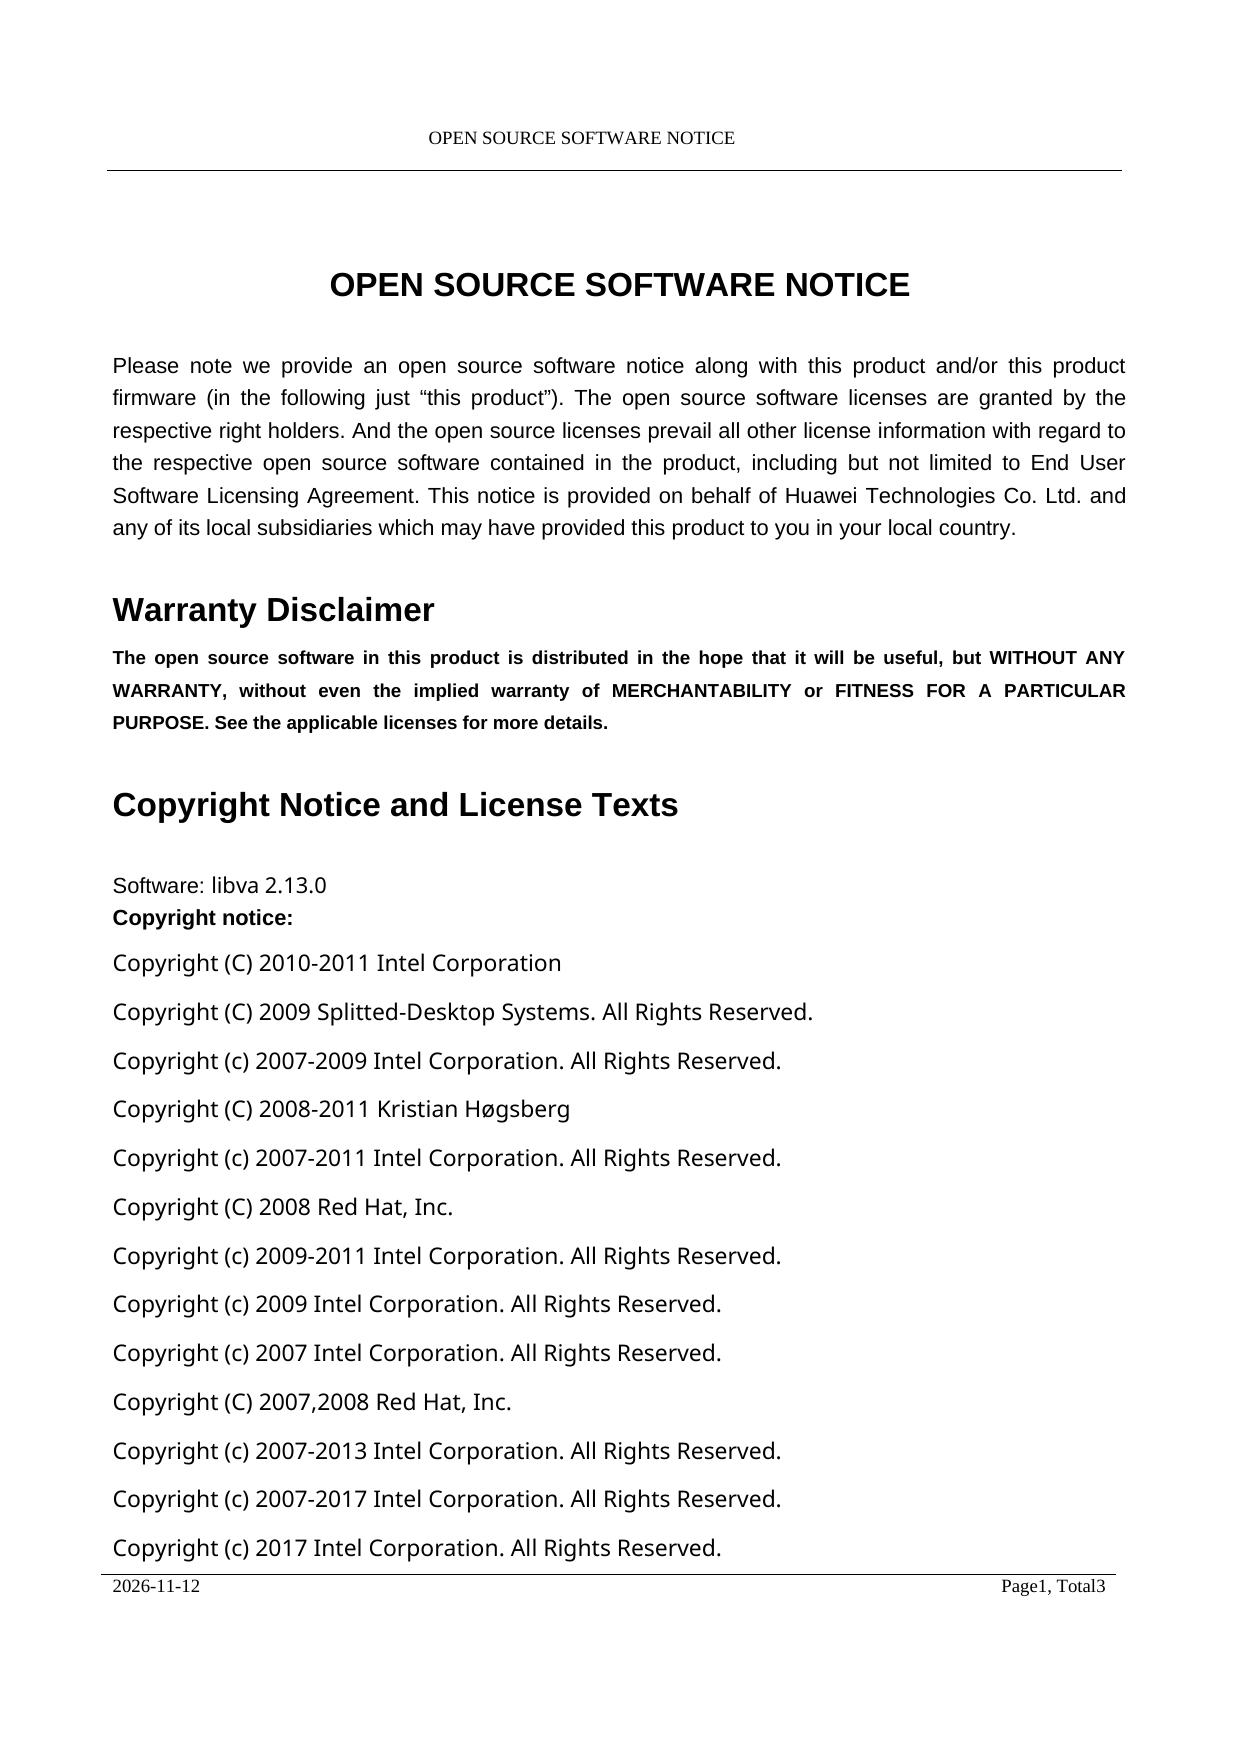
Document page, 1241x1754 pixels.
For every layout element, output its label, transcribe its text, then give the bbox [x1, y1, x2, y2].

text The open source software in this product is distributed in the hope that it will be useful, but WITHOUT ANY WARRANTY, without even the implied warranty of MERCHANTABILITY or FITNESS FOR A PARTICULAR PURPOSE. See the applicable licenses for more details. [112, 641, 1128, 739]
text Software: libva 2.13.0 [112, 869, 1128, 901]
text Copyright Notice and License Texts [112, 771, 1128, 836]
text Copyright notice: [112, 901, 1128, 934]
text Please note we provide an open source software notice along with this product and/or this product firmware (in the following just “this product”). The open source software licenses are granted by the respective right holders. And the open source licenses prevail all other license information with regard to the respective open source software contained in the product, including but not limited to End User Software Licensing Agreement. This notice is provided on behalf of Huawei Technologies Co. Ltd. and any of its local subsidiaries which may have provided this product to you in your local country. [112, 349, 1128, 544]
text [112, 947, 1128, 1564]
text Warranty Disclaimer [112, 576, 1128, 641]
text OPEN SOURCE SOFTWARE NOTICE [112, 251, 1128, 316]
